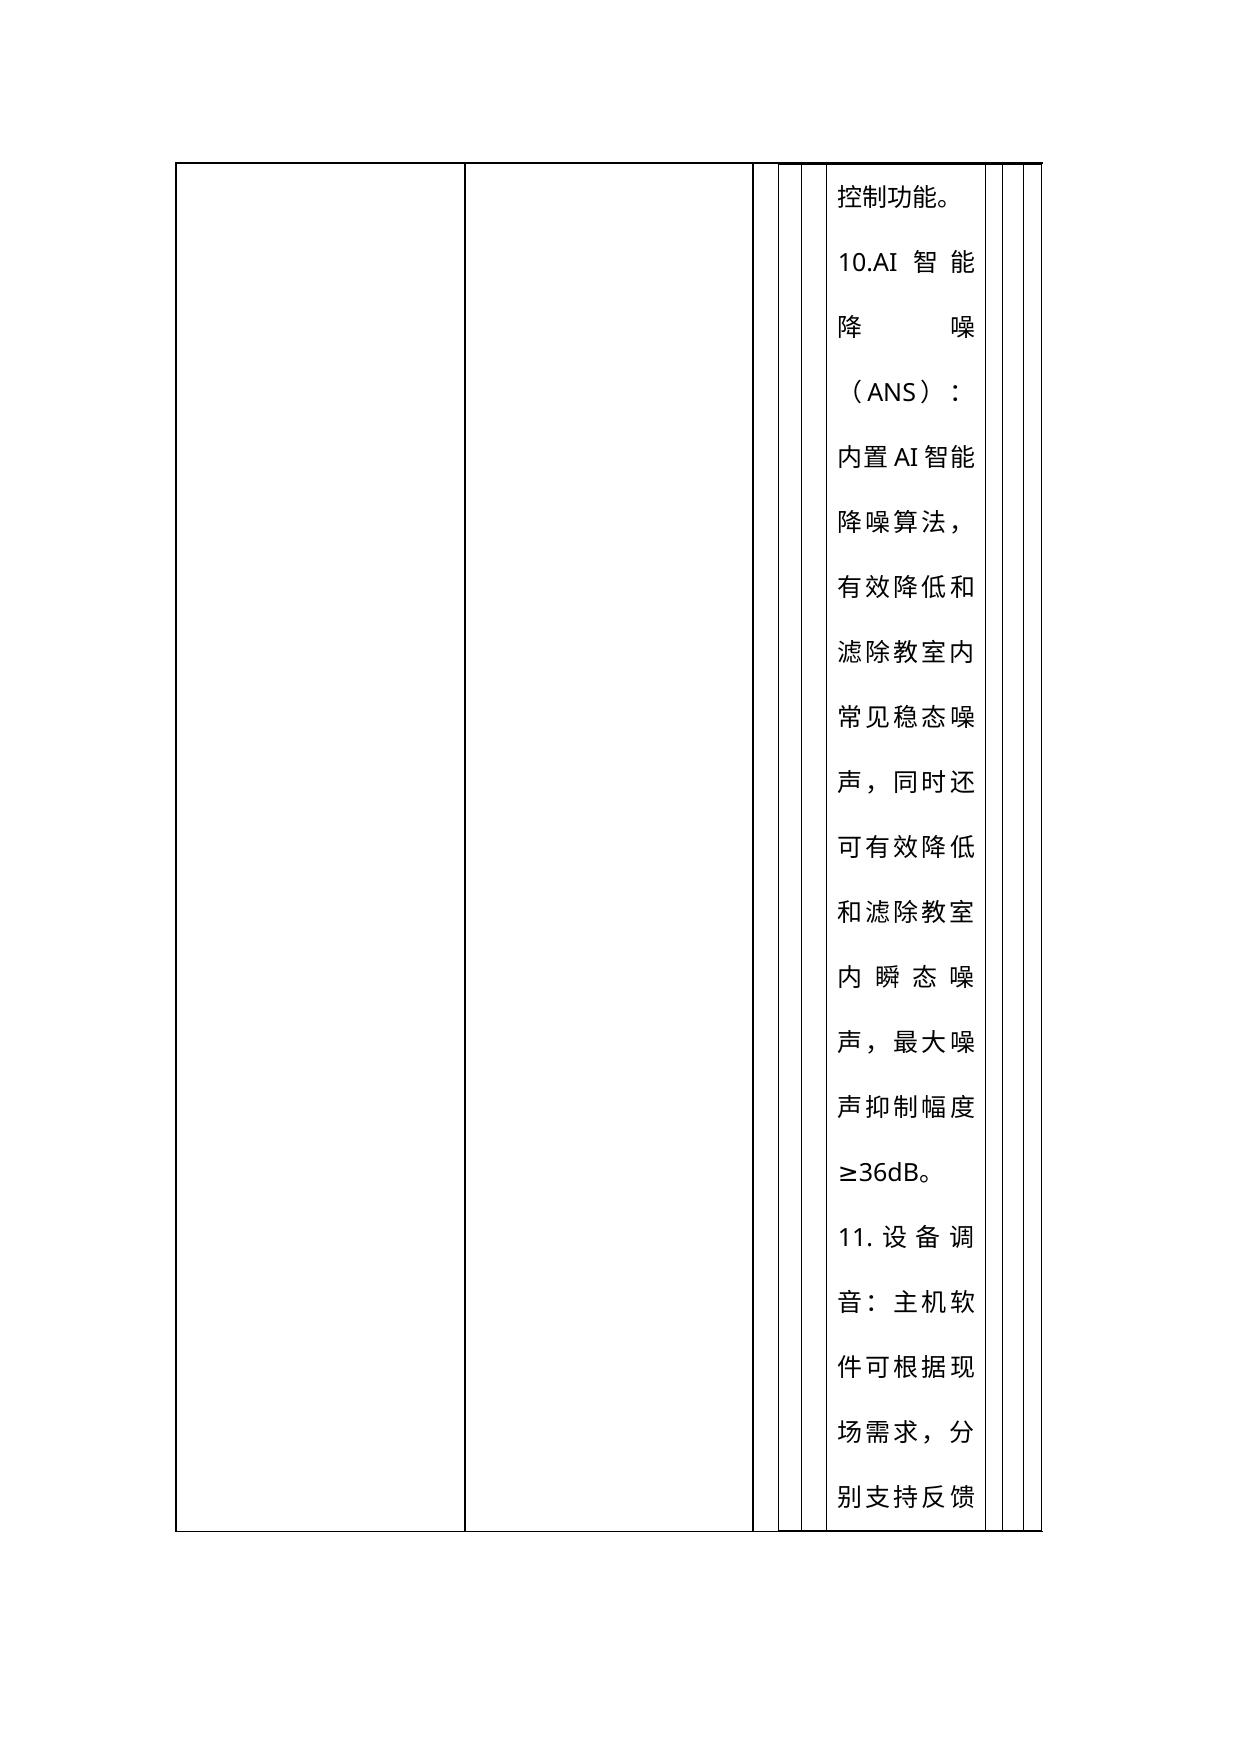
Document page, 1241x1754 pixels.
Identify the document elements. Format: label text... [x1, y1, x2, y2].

table_cell [754, 164, 778, 1531]
table_cell [466, 164, 752, 1531]
table_cell [827, 165, 985, 1530]
table_cell [986, 165, 1002, 1530]
table_cell [802, 165, 826, 1530]
table_cell [1003, 165, 1023, 1530]
table_cell [1024, 165, 1041, 1530]
table_cell 1 [177, 164, 464, 1531]
table_cell [779, 165, 801, 1530]
